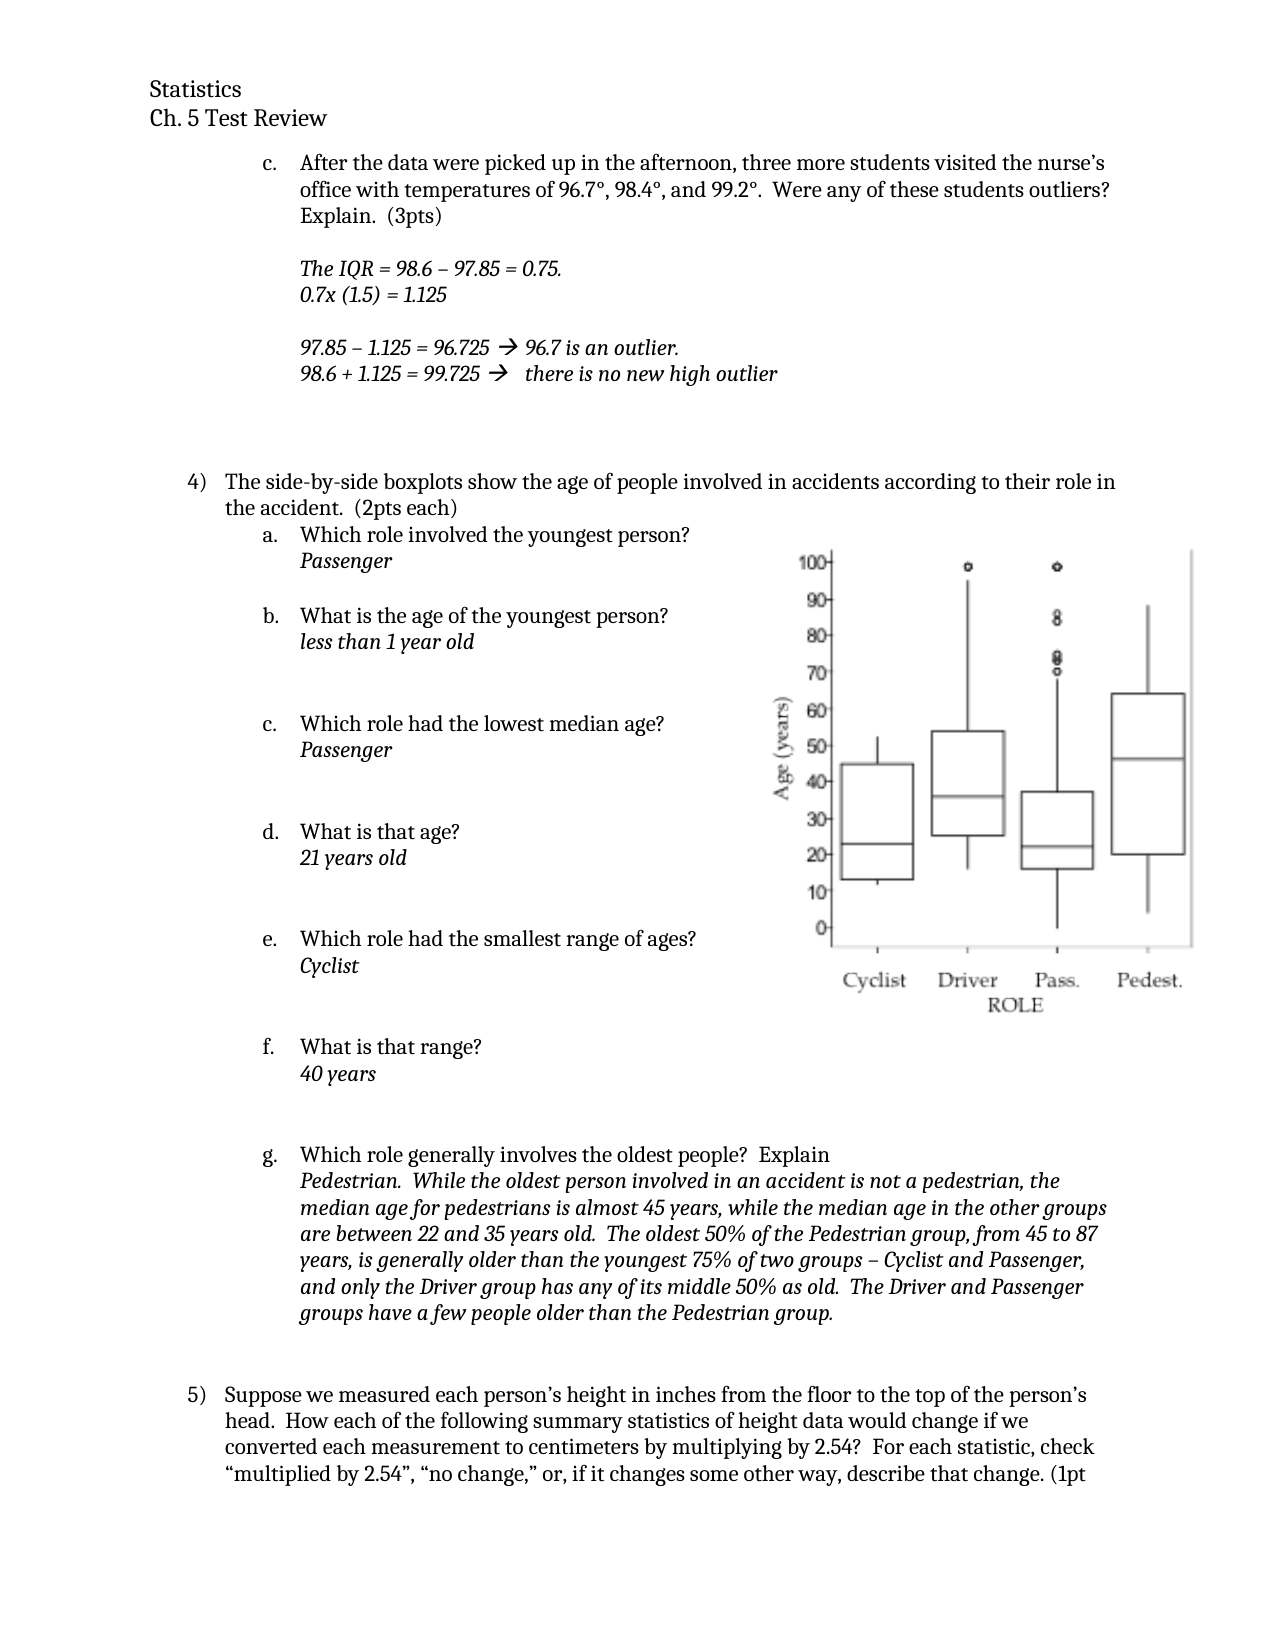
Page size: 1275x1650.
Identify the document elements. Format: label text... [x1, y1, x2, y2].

list What is the age of the youngest person? less than 1 year old [262, 603, 1125, 711]
list What is that range? 40 years [262, 1034, 1125, 1142]
list After the data were picked up in the afternoon, three more students visited the nurse’s office with temperatures of 96.7°, 98.4°, and 99.2°. Were any of these students outliers? Explain. (3pts) The IQR = 98.6 – 97.85 = 0.75. 0.7x (1.5) = 1.125 97.85 – 1.125 = 96.725 96.7 is an outlier. 98.6 + 1.125 = 99.725 there is no new high outlier [262, 150, 1125, 469]
list Which role involved the youngest person? Passenger [262, 521, 1125, 603]
list Which role had the smallest range of ages? Cyclist [262, 926, 1125, 1034]
list The side-by-side boxplots show the age of people involved in accidents according to their role in the accident. (2pts each) [187, 469, 1125, 521]
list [187, 1381, 1125, 1487]
list What is that age? 21 years old [262, 818, 1125, 926]
list Which role had the lowest median age? Passenger [262, 711, 1125, 818]
picture [1125, 547, 1200, 1023]
list Which role generally involves the oldest people? Explain Pedestrian. While the oldest person involved in an accident is not a pedestrian, the median age for pedestrians is almost 45 years, while the median age in the other groups are between 22 and 35 years old. The oldest 50% of the Pedestrian group, from 45 to 87 years, is generally older than the youngest 75% of two groups – Cyclist and Passenger, and only the Driver group has any of its middle 50% as old. The Driver and Passenger groups have a few people older than the Pedestrian group. [262, 1142, 1125, 1381]
